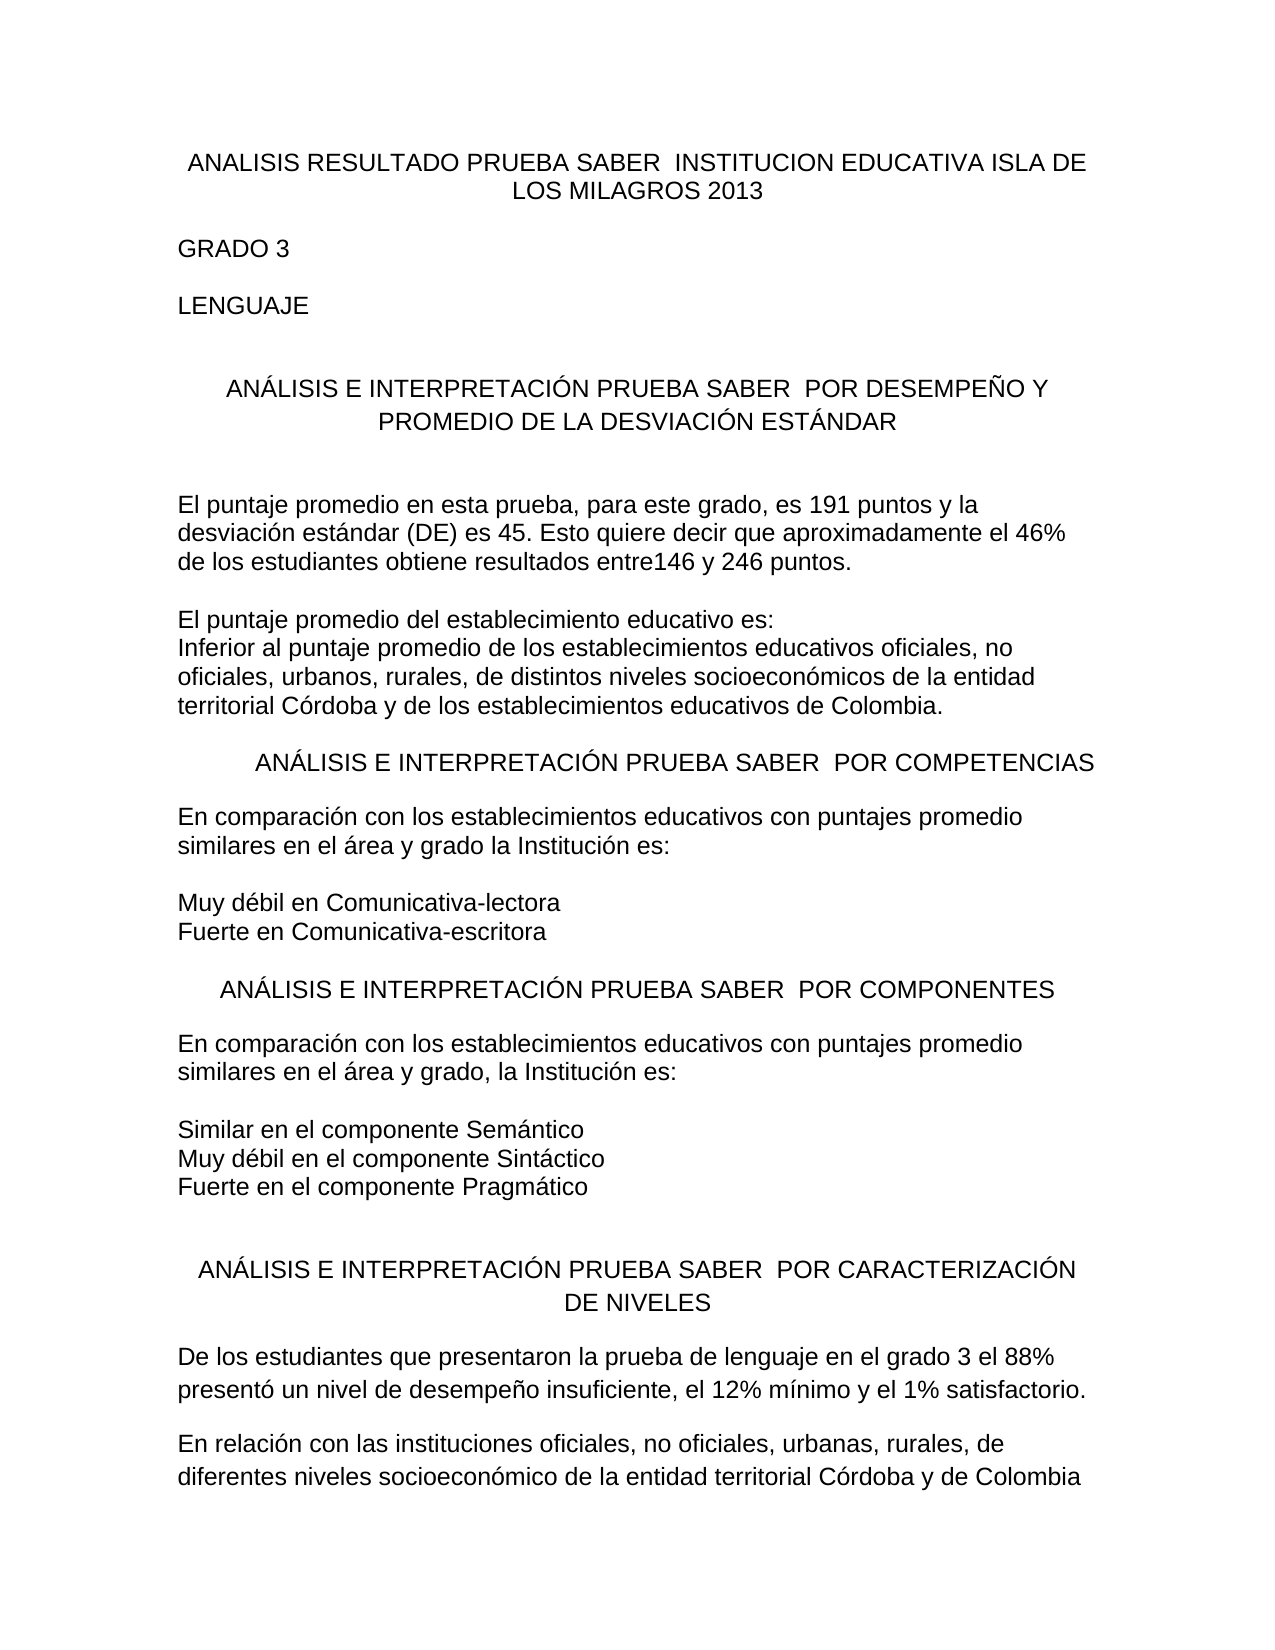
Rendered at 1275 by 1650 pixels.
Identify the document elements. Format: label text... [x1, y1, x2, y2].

text Muy débil en Comunicativa-lectora [177, 888, 1098, 917]
text ANALISIS RESULTADO PRUEBA SABER INSTITUCION EDUCATIVA ISLA DE LOS MILAGROS 2013 [177, 148, 1098, 205]
text Similar en el componente Semántico [177, 1115, 1098, 1143]
text ANÁLISIS E INTERPRETACIÓN PRUEBA SABER POR COMPONENTES [177, 975, 1098, 1003]
text ANÁLISIS E INTERPRETACIÓN PRUEBA SABER POR DESEMPEÑO Y PROMEDIO DE LA DESVIACIÓN ESTÁNDAR [177, 374, 1098, 436]
text Muy débil en el componente Sintáctico [177, 1143, 1098, 1172]
text El puntaje promedio en esta prueba, para este grado, es 191 puntos y la desviación estándar (DE) es 45. Esto quiere decir que aproximadamente el 46% de los estudiantes obtiene resultados entre146 y 246 puntos. [177, 489, 1098, 576]
text En comparación con los establecimientos educativos con puntajes promedio similares en el área y grado la Institución es: [177, 802, 1098, 860]
text Inferior al puntaje promedio de los establecimientos educativos oficiales, no oficiales, urbanos, rurales, de distintos niveles socioeconómicos de la entidad territorial Córdoba y de los establecimientos educativos de Colombia. [177, 633, 1098, 719]
text LENGUAJE [177, 291, 1098, 320]
text En comparación con los establecimientos educativos con puntajes promedio similares en el área y grado, la Institución es: [177, 1028, 1098, 1086]
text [177, 1429, 1098, 1490]
text Fuerte en el componente Pragmático [177, 1172, 1098, 1201]
text El puntaje promedio del establecimiento educativo es: [177, 604, 1098, 633]
text GRADO 3 [177, 234, 1098, 263]
text ANÁLISIS E INTERPRETACIÓN PRUEBA SABER POR CARACTERIZACIÓN DE NIVELES [177, 1255, 1098, 1317]
text De los estudiantes que presentaron la prueba de lenguaje en el grado 3 el 88% presentó un nivel de desempeño insuficiente, el 12% mínimo y el 1% satisfactorio. [177, 1342, 1098, 1403]
list ANÁLISIS E INTERPRETACIÓN PRUEBA SABER POR COMPETENCIAS [252, 748, 1098, 777]
text Fuerte en Comunicativa-escritora [177, 917, 1098, 946]
